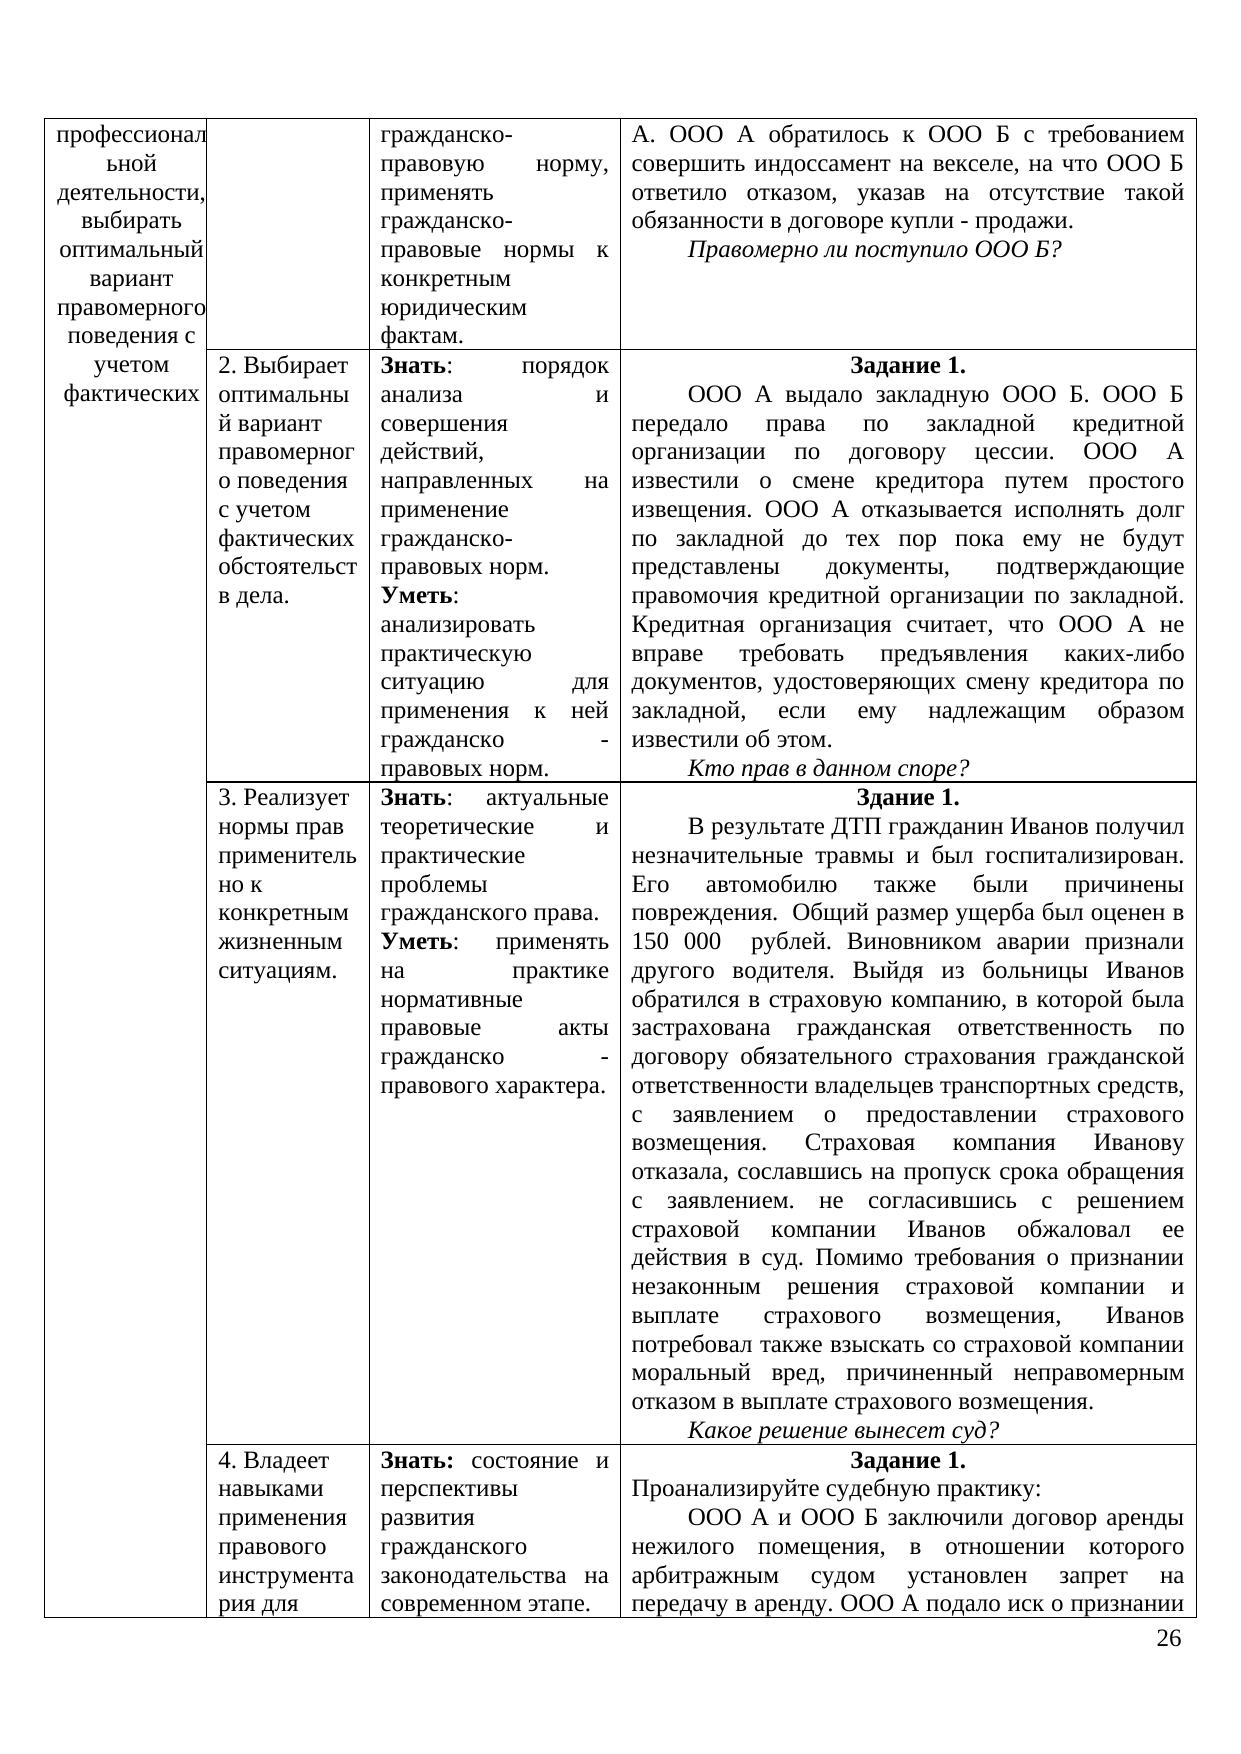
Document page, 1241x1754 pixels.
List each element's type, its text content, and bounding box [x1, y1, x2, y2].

table_cell 3. Реализует нормы прав применительно к конкретным жизненным ситуациям. [207, 783, 369, 1444]
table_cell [621, 119, 1196, 349]
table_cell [45, 119, 206, 1617]
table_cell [370, 119, 620, 349]
table_cell Здание 1. В результате ДТП гражданин Иванов получил незначительные травмы и был госпитализирован. Его автомобилю также были причинены повреждения. Общий размер ущерба был оценен в 150 000 рублей. Виновником аварии признали другого водителя. Выйдя из больницы Иванов обратился в страховую компанию, в которой была застрахована гражданская ответственность по договору обязательного страхования гражданской ответственности владельцев транспортных средств, с заявлением о предоставлении страхового возмещения. Страховая компания Иванову отказала, сославшись на пропуск срока обращения с заявлением. не согласившись с решением страховой компании Иванов обжаловал ее действия в суд. Помимо требования о признании незаконным решения страховой компании и выплате страхового возмещения, Иванов потребовал также взыскать со страховой компании моральный вред, причиненный неправомерным отказом в выплате страхового возмещения. Какое решение вынесет суд? [621, 783, 1196, 1444]
table_cell 2. Выбирает оптимальный вариант правомерного поведения с учетом фактических обстоятельств дела. [207, 350, 369, 781]
table_cell Задание 1. ООО А выдало закладную ООО Б. ООО Б передало права по закладной кредитной организации по договору цессии. ООО А известили о смене кредитора путем простого извещения. ООО А отказывается исполнять долг по закладной до тех пор пока ему не будут представлены документы, подтверждающие правомочия кредитной организации по закладной. Кредитная организация считает, что ООО А не вправе требовать предъявления каких-либо документов, удостоверяющих смену кредитора по закладной, если ему надлежащим образом известили об этом. Кто прав в данном споре? [621, 350, 1196, 781]
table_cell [207, 1445, 369, 1617]
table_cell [207, 119, 369, 349]
table_cell Знать: актуальные теоретические и практические проблемы гражданского права. Уметь: применять на практике нормативные правовые акты гражданско - правового характера. [370, 783, 620, 1444]
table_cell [370, 1445, 620, 1617]
table_cell Знать: порядок анализа и совершения действий, направленных на применение гражданско-правовых норм. Уметь: анализировать практическую ситуацию для применения к ней гражданско - правовых норм. [370, 350, 620, 781]
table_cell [621, 1445, 1196, 1617]
